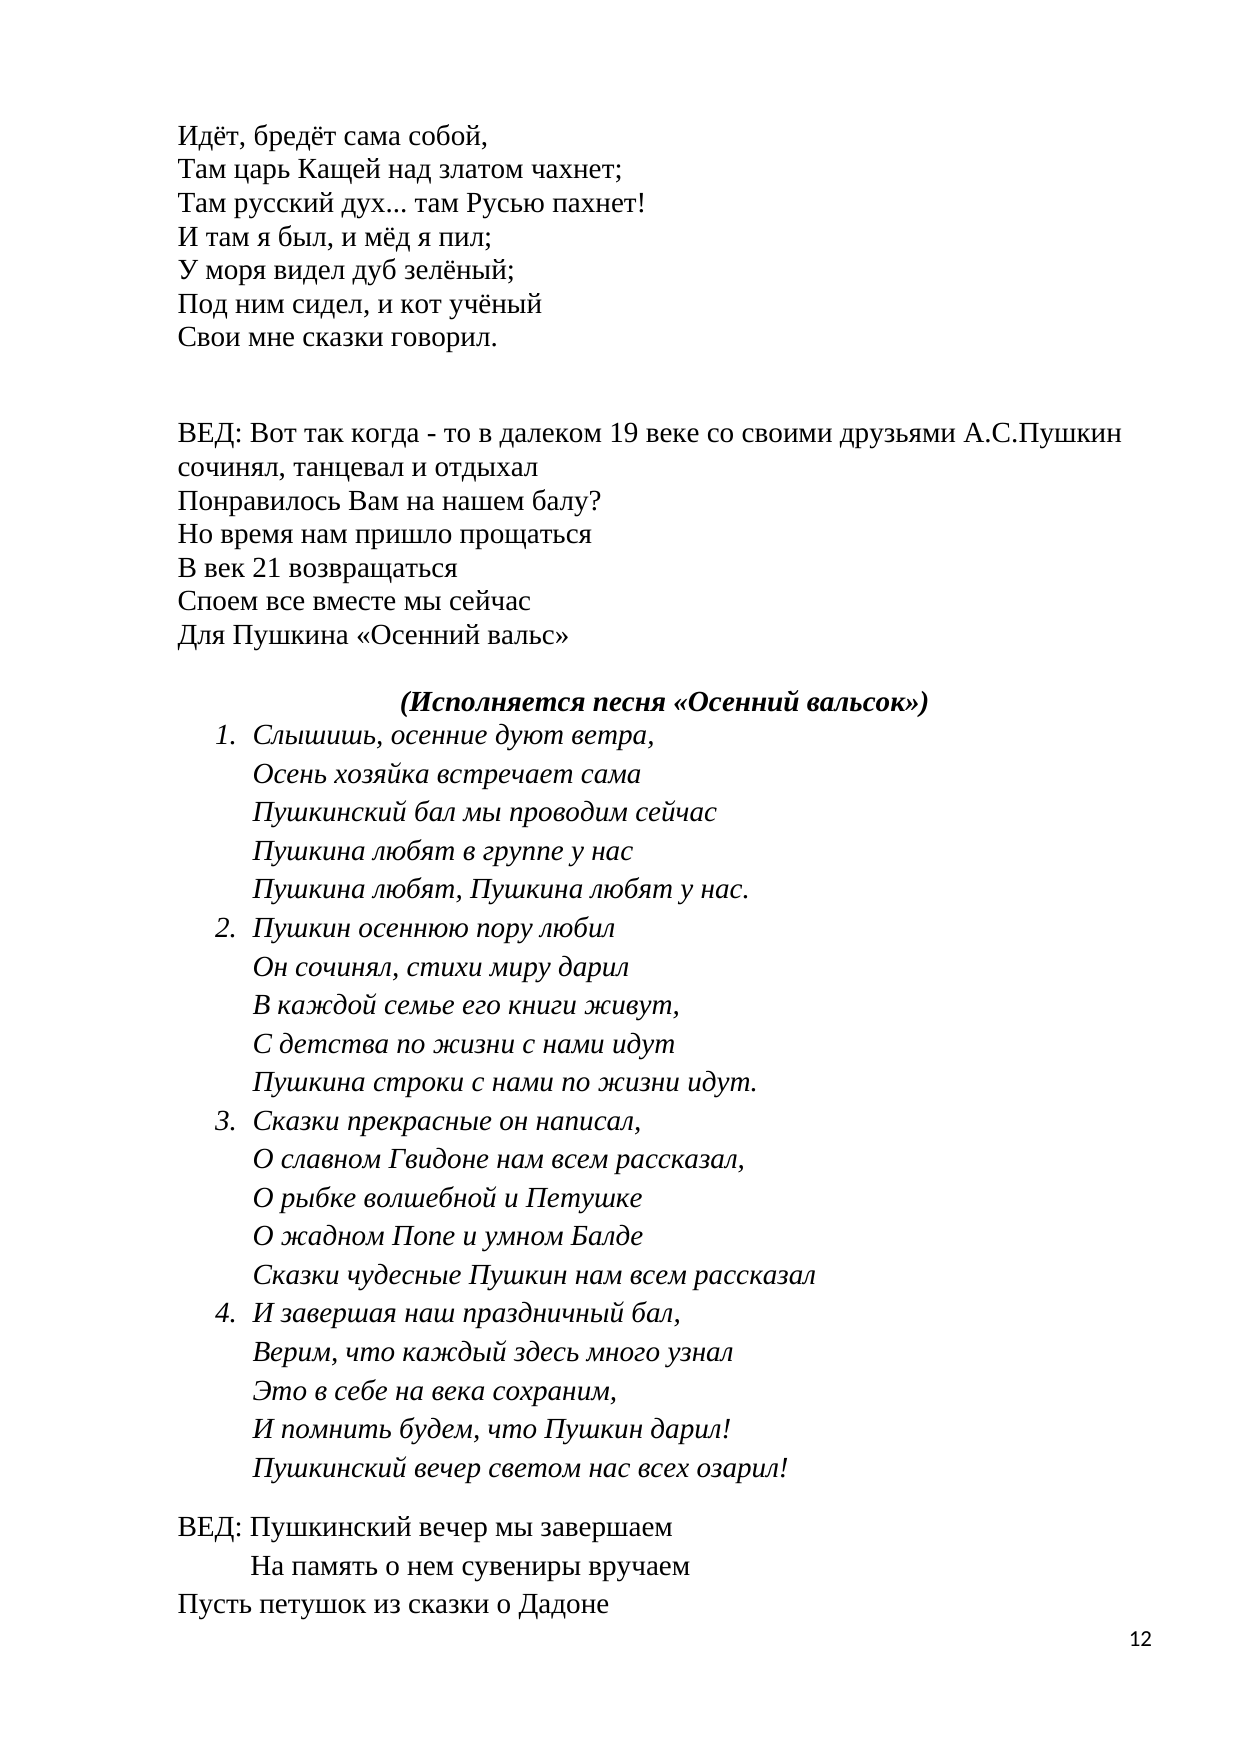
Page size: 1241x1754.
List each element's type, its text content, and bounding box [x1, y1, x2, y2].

list О рыбке волшебной и Петушке [252, 1180, 1152, 1213]
list Пушкин осеннюю пору любил [215, 910, 1152, 944]
text ВЕД: Пушкинский вечер мы завершаем [177, 1509, 1152, 1543]
list Сказки прекрасные он написал, [215, 1103, 1152, 1136]
list О жадном Попе и умном Балде [252, 1218, 1152, 1252]
list В каждой семье его книги живут, [252, 987, 1152, 1021]
list Пушкина любят в группе у нас [252, 833, 1152, 867]
text Но время нам пришло прощаться [177, 516, 1152, 550]
text В век 21 возвращаться [177, 550, 1152, 583]
text Понравилось Вам на нашем балу? [177, 483, 1152, 516]
list Слышишь, осенние дуют ветра, [215, 717, 1152, 751]
list О славном Гвидоне нам всем рассказал, [252, 1141, 1152, 1175]
list И помнить будем, что Пушкин дарил! [252, 1411, 1152, 1445]
list С детства по жизни с нами идут [252, 1026, 1152, 1059]
list Пушкинский бал мы проводим сейчас [252, 794, 1152, 828]
text На память о нем сувениры вручаем [177, 1548, 1152, 1581]
list Сказки чудесные Пушкин нам всем рассказал [252, 1257, 1152, 1291]
text ВЕД: Вот так когда - то в далеком 19 веке со своими друзьями А.С.Пушкин сочинял, танцевал и отдыхал [177, 416, 1152, 483]
text Пусть петушок из сказки о Дадоне [177, 1586, 1152, 1620]
list Пушкина любят, Пушкина любят у нас. [252, 872, 1152, 905]
list Пушкинский вечер светом нас всех озарил! [252, 1450, 1152, 1483]
list Это в себе на века сохраним, [252, 1373, 1152, 1406]
list Осень хозяйка встречает сама [252, 756, 1152, 789]
list Верим, что каждый здесь много узнал [252, 1334, 1152, 1368]
list Пушкина строки с нами по жизни идут. [252, 1064, 1152, 1098]
list И завершая наш праздничный бал, [215, 1296, 1152, 1329]
text (Исполняется песня «Осенний вальсок») [177, 684, 1152, 717]
text Для Пушкина «Осенний вальс» [177, 617, 1152, 650]
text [177, 118, 1152, 353]
list Он сочинял, стихи миру дарил [252, 949, 1152, 982]
text Споем все вместе мы сейчас [177, 583, 1152, 617]
